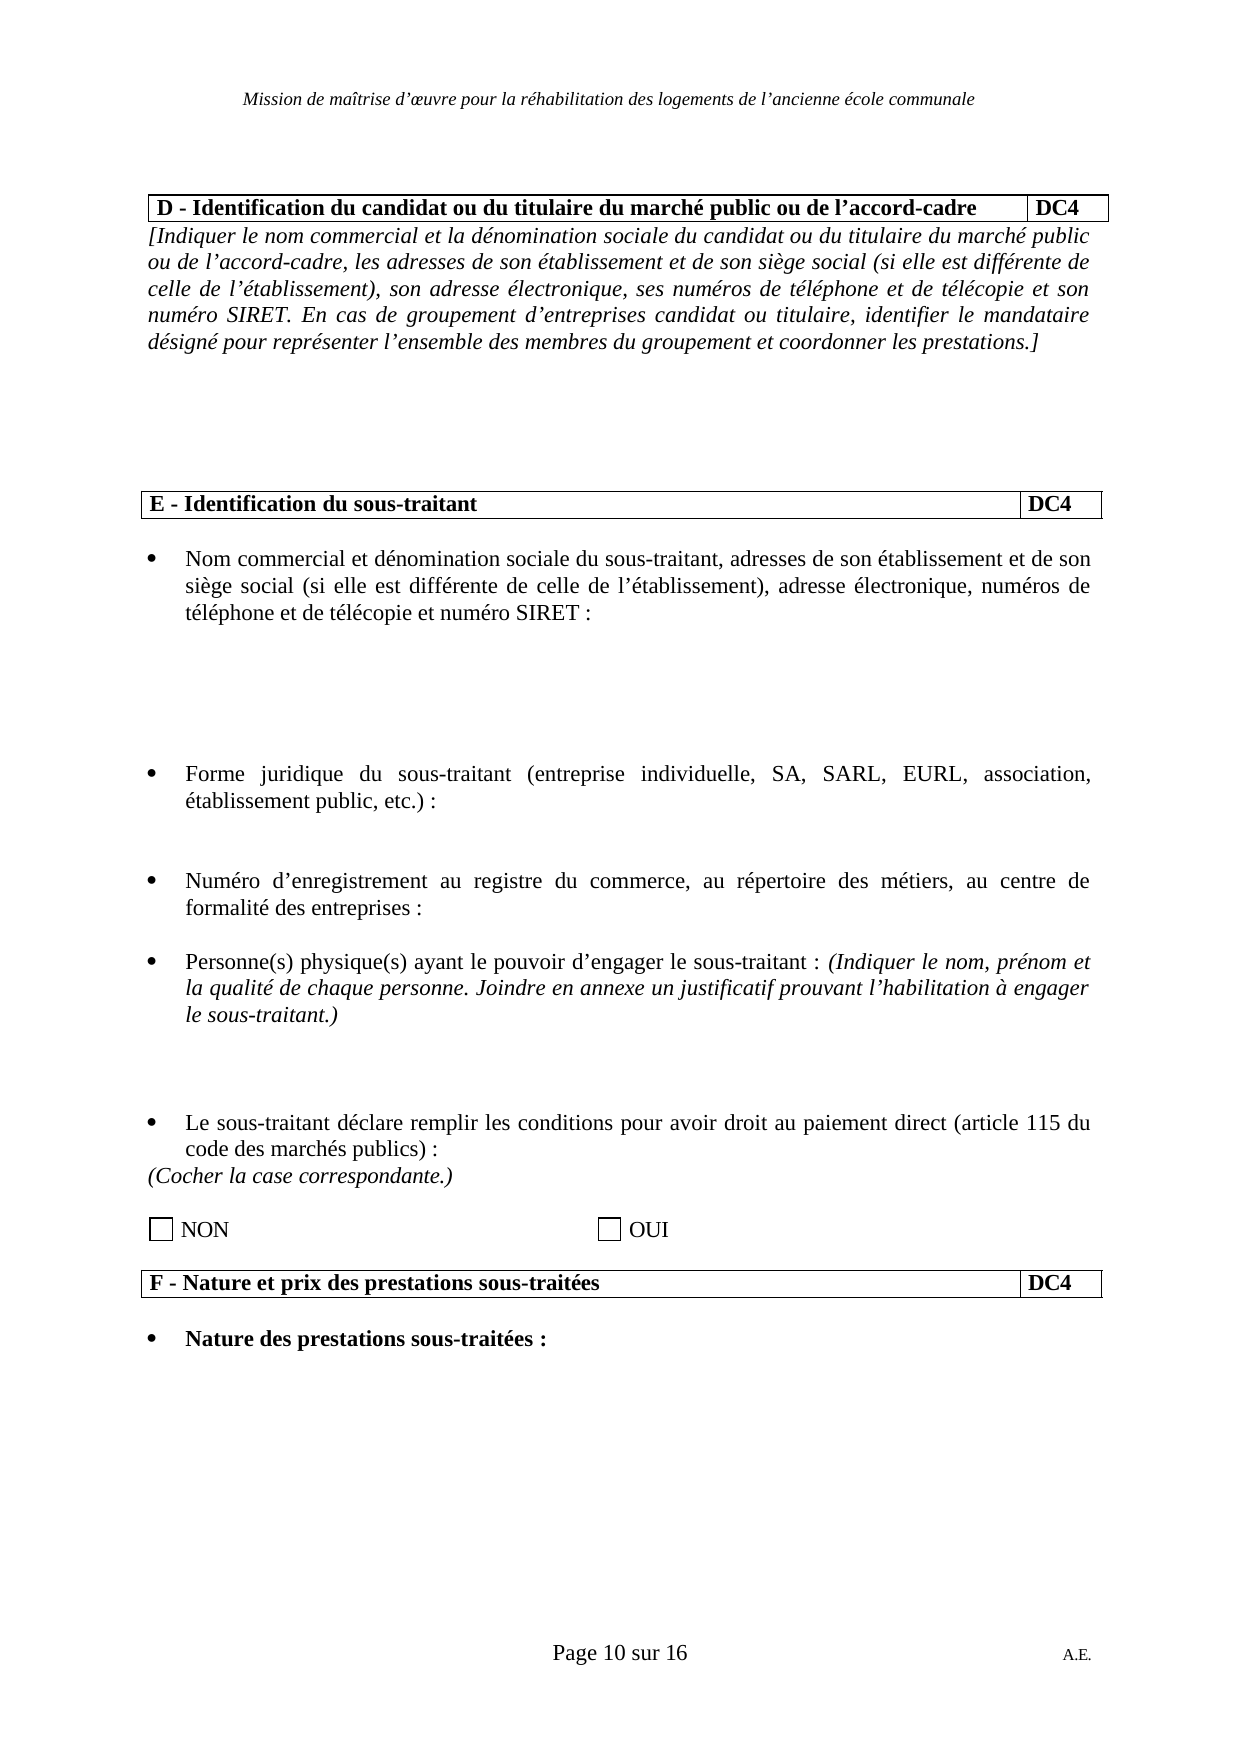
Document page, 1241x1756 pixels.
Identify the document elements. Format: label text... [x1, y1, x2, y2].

table_header E - Identification du sous-traitant [142, 492, 1020, 517]
table_header DC4 [1021, 492, 1101, 517]
text (Cocher la case correspondante.) [148, 1162, 1213, 1188]
list Nature des prestations sous-traitées : [148, 1324, 1213, 1351]
table_header DC4 [1021, 1271, 1101, 1297]
list Forme juridique du sous-traitant (entreprise individuelle, SA, SARL, EURL, association, établissement public, etc.) : [148, 760, 1092, 813]
list Nom commercial et dénomination sociale du sous-traitant, adresses de son établissement et de son siège social (si elle est différente de celle de l’établissement), adresse électronique, numéros de téléphone et de télécopie et numéro SIRET : [148, 546, 1093, 625]
table_header F - Nature et prix des prestations sous-traitées [142, 1271, 1020, 1297]
list Le sous-traitant déclare remplir les conditions pour avoir droit au paiement direct (article 115 du code des marchés publics) : [148, 1109, 1092, 1162]
list Numéro d’enregistrement au registre du commerce, au répertoire des métiers, au centre de formalité des entreprises : [148, 868, 1092, 921]
table_header D - Identification du candidat ou du titulaire du marché public ou de l’accord-cadre [149, 196, 1027, 221]
text [Indiquer le nom commercial et la dénomination sociale du candidat ou du titulaire du marché public ou de l’accord-cadre, les adresses de son établissement et de son siège social (si elle est différente de celle de l’établissement), son adresse électronique, ses numéros de téléphone et de télécopie et son numéro SIRET. En cas de groupement d’entreprises candidat ou titulaire, identifier le mandataire désigné pour représenter l’ensemble des membres du groupement et coordonner les prestations.] [148, 222, 1093, 354]
list Personne(s) physique(s) ayant le pouvoir d’engager le sous-traitant : (Indiquer le nom, prénom et la qualité de chaque personne. Joindre en annexe un justificatif prouvant l’habilitation à engager le sous-traitant.) [148, 948, 1093, 1027]
text NON OUI [181, 1216, 1213, 1242]
table_header DC4 [1028, 196, 1108, 221]
